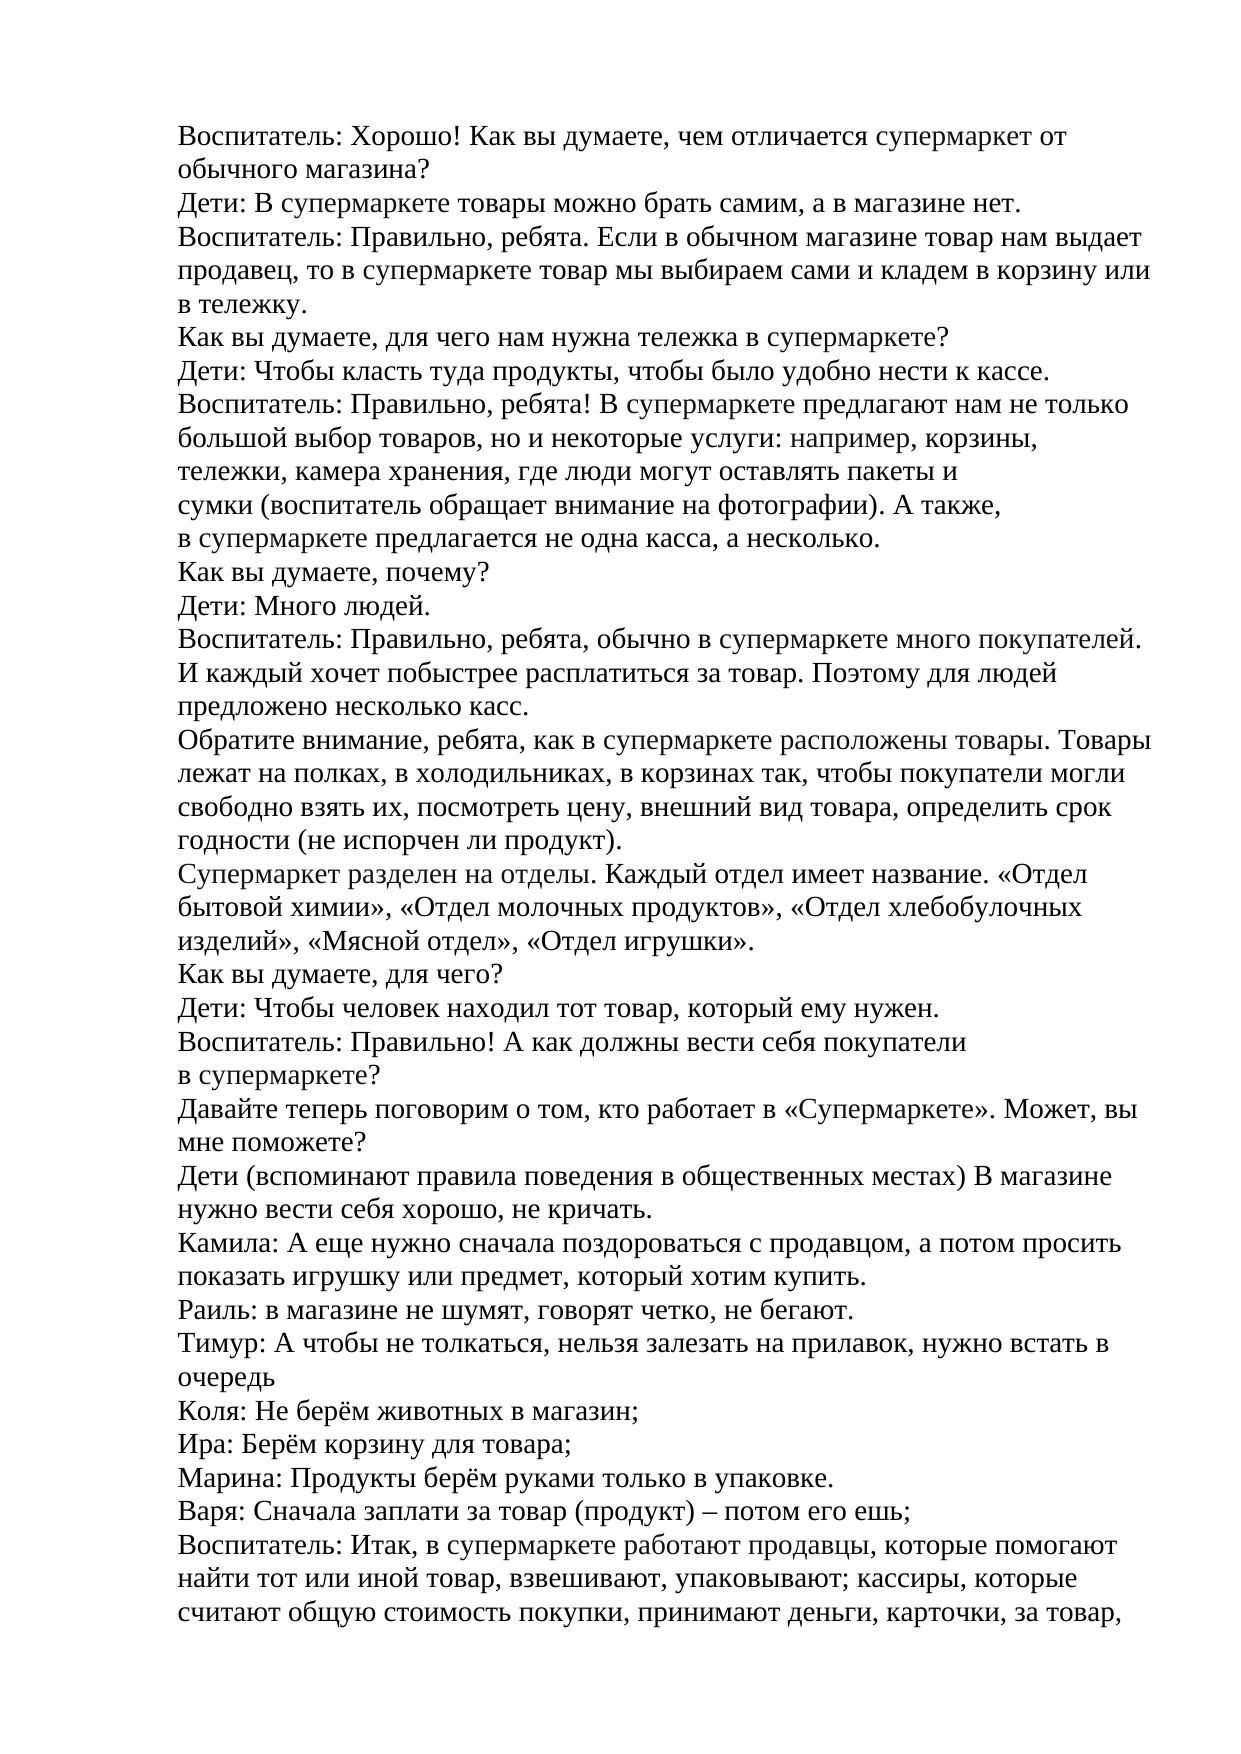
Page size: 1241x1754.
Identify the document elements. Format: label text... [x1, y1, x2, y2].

text Коля: Не берём животных в магазин; [177, 1393, 1152, 1426]
text Ира: Берём корзину для товара; [177, 1426, 1152, 1460]
text Дети (вспоминают правила поведения в общественных местах) В магазине нужно вести себя хорошо, не кричать. [177, 1158, 1152, 1225]
text Марина: Продукты берём руками только в упаковке. [177, 1460, 1152, 1493]
text Воспитатель: Правильно, ребята! В супермаркете предлагают нам не только большой выбор товаров, но и некоторые услуги: например, корзины, тележки, камера хранения, где люди могут оставлять пакеты и сумки (воспитатель обращает внимание на фотографии). А также, в супермаркете предлагается не одна касса, а несколько. [177, 386, 1152, 554]
text Раиль: в магазине не шумят, говорят четко, не бегают. [177, 1292, 1152, 1326]
text Обратите внимание, ребята, как в супермаркете расположены товары. Товары лежат на полках, в холодильниках, в корзинах так, чтобы покупатели могли свободно взять их, посмотреть цену, внешний вид товара, определить срок годности (не испорчен ли продукт). [177, 722, 1152, 856]
text Тимур: А чтобы не толкаться, нельзя залезать на прилавок, нужно встать в очередь [177, 1326, 1152, 1393]
text Варя: Сначала заплати за товар (продукт) – потом его ешь; [177, 1493, 1152, 1527]
text Воспитатель: Правильно, ребята. Если в обычном магазине товар нам выдает продавец, то в супермаркете товар мы выбираем сами и кладем в корзину или в тележку. [177, 219, 1152, 319]
text Дети: Много людей. [177, 588, 1152, 621]
text Воспитатель: Правильно, ребята, обычно в супермаркете много покупателей. И каждый хочет побыстрее расплатиться за товар. Поэтому для людей предложено несколько касс. [177, 621, 1152, 722]
text Воспитатель: Правильно! А как должны вести себя покупатели в супермаркете? [177, 1024, 1152, 1091]
text Как вы думаете, почему? [177, 554, 1152, 588]
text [177, 1527, 1152, 1627]
text Камила: А еще нужно сначала поздороваться с продавцом, а потом просить показать игрушку или предмет, который хотим купить. [177, 1225, 1152, 1292]
text Дети: Чтобы человек находил тот товар, который ему нужен. [177, 990, 1152, 1024]
text Воспитатель: Хорошо! Как вы думаете, чем отличается супермаркет от обычного магазина? [177, 118, 1152, 185]
text Как вы думаете, для чего нам нужна тележка в супермаркете? [177, 319, 1152, 353]
text Дети: В супермаркете товары можно брать самим, а в магазине нет. [177, 185, 1152, 219]
text Дети: Чтобы класть туда продукты, чтобы было удобно нести к кассе. [177, 353, 1152, 386]
text Супермаркет разделен на отделы. Каждый отдел имеет название. «Отдел бытовой химии», «Отдел молочных продуктов», «Отдел хлебобулочных изделий», «Мясной отдел», «Отдел игрушки». [177, 856, 1152, 957]
text Как вы думаете, для чего? [177, 957, 1152, 990]
text Давайте теперь поговорим о том, кто работает в «Супермаркете». Может, вы мне поможете? [177, 1091, 1152, 1158]
